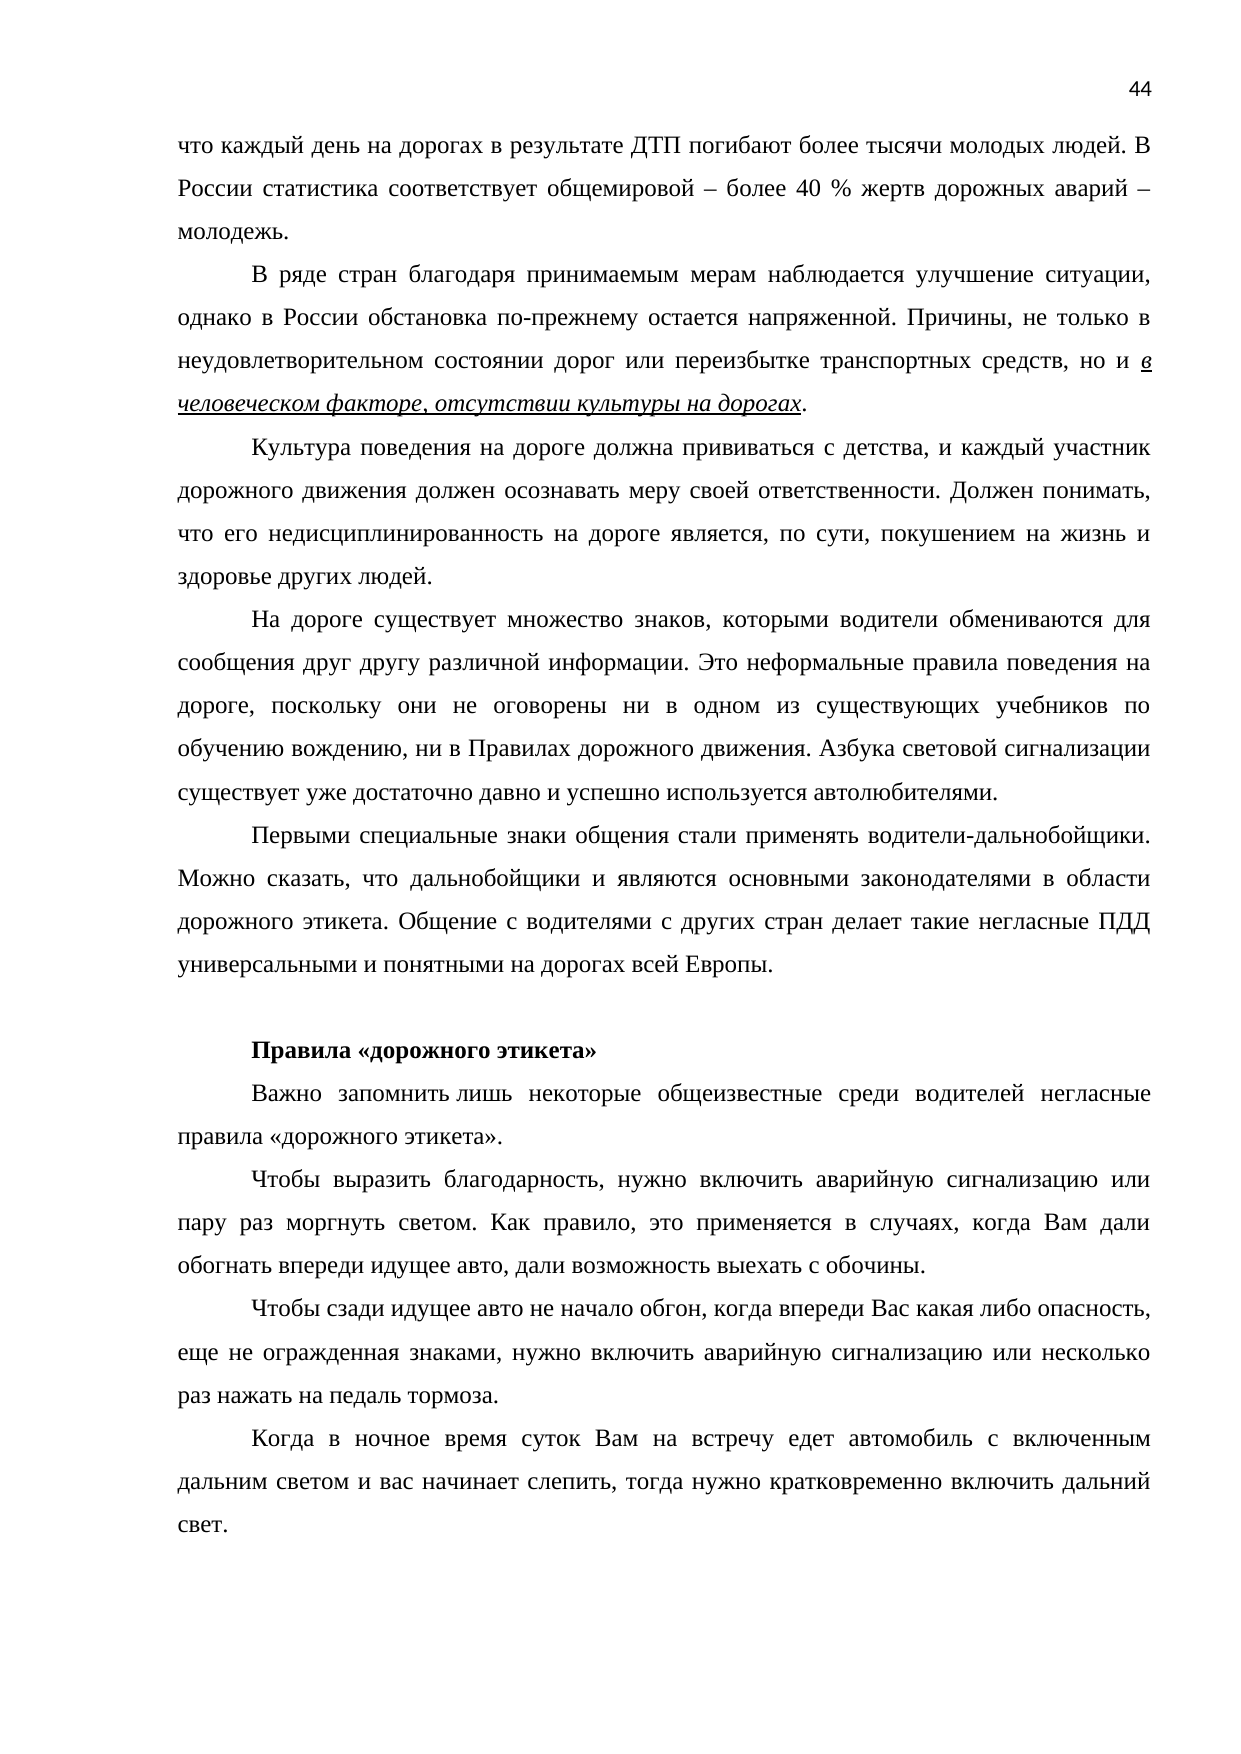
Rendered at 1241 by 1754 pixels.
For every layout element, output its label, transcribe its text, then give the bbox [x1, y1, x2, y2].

text Важно запомнить лишь некоторые общеизвестные среди водителей негласные правила «дорожного этикета». [177, 1078, 1152, 1150]
text На дороге существует множество знаков, которыми водители обмениваются для сообщения друг другу различной информации. Это неформальные правила поведения на дороге, поскольку они не оговорены ни в одном из существующих учебников по обучению вождению, ни в Правилах дорожного движения. Азбука световой сигнализации существует уже достаточно давно и успешно используется автолюбителями. [177, 604, 1152, 805]
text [177, 130, 1152, 245]
text Чтобы сзади идущее авто не начало обгон, когда впереди Вас какая либо опасность, еще не огражденная знаками, нужно включить аварийную сигнализацию или несколько раз нажать на педаль тормоза. [177, 1293, 1152, 1408]
text В ряде стран благодаря принимаемым мерам наблюдается улучшение ситуации, однако в России обстановка по-прежнему остается напряженной. Причины, не только в неудовлетворительном состоянии дорог или переизбытке транспортных средств, но и в человеческом факторе, отсутствии культуры на дорогах. [177, 259, 1152, 417]
text Правила «дорожного этикета» [177, 1035, 1152, 1063]
text Первыми специальные знаки общения стали применять водители-дальнобойщики. Можно сказать, что дальнобойщики и являются основными законодателями в области дорожного этикета. Общение с водителями с других стран делает такие негласные ПДД универсальными и понятными на дорогах всей Европы. [177, 820, 1152, 978]
subtitle Культура поведения на дороге должна прививаться с детства, и каждый участник дорожного движения должен осознавать меру своей ответственности. Должен понимать, что его недисциплинированность на дороге является, по сути, покушением на жизнь и здоровье других людей. [177, 432, 1152, 590]
text Когда в ночное время суток Вам на встречу едет автомобиль с включенным дальним светом и вас начинает слепить, тогда нужно кратковременно включить дальний свет. [177, 1423, 1152, 1538]
text Чтобы выразить благодарность, нужно включить аварийную сигнализацию или пару раз моргнуть светом. Как правило, это применяется в случаях, когда Вам дали обогнать впереди идущее авто, дали возможность выехать с обочины. [177, 1164, 1152, 1279]
